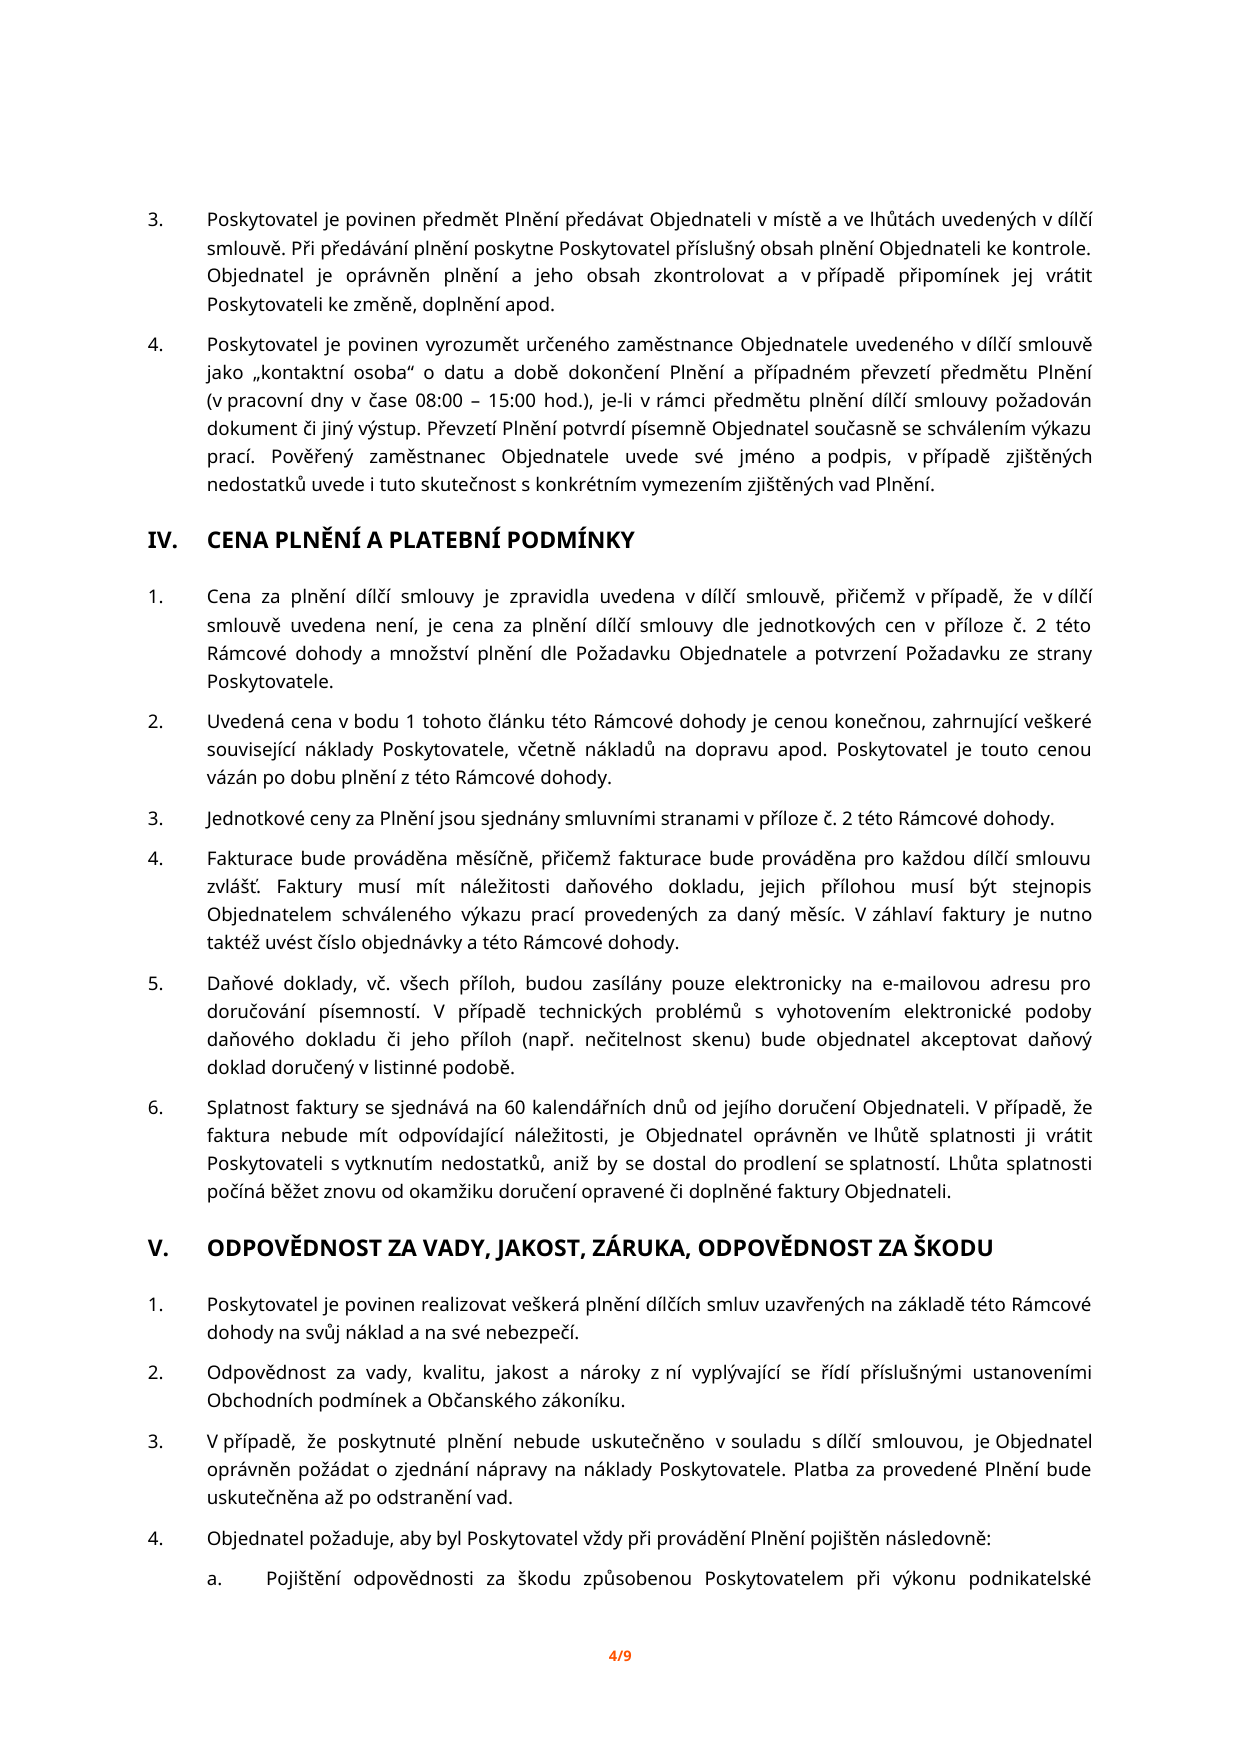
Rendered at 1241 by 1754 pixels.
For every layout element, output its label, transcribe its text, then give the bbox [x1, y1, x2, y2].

list Poskytovatel je povinen realizovat veškerá plnění dílčích smluv uzavřených na základě této Rámcové dohody na svůj náklad a na své nebezpečí. [148, 1291, 1093, 1345]
text CENA PLNĚNÍ A PLATEBNÍ PODMÍNKY [148, 524, 1093, 556]
text Jednotkové ceny za Plnění jsou sjednány smluvními stranami v příloze č. 2 této Rámcové dohody. [148, 805, 1093, 831]
text Daňové doklady, vč. všech příloh, budou zasílány pouze elektronicky na e-mailovou adresu pro doručování písemností. V případě technických problémů s vyhotovením elektronické podoby daňového dokladu či jeho příloh (např. nečitelnost skenu) bude objednatel akceptovat daňový doklad doručený v listinné podobě. [148, 970, 1093, 1080]
text Fakturace bude prováděna měsíčně, přičemž fakturace bude prováděna pro každou dílčí smlouvu zvlášť. Faktury musí mít náležitosti daňového dokladu, jejich přílohou musí být stejnopis Objednatelem schváleného výkazu prací provedených za daný měsíc. V záhlaví faktury je nutno taktéž uvést číslo objednávky a této Rámcové dohody. [148, 846, 1093, 955]
text V případě, že poskytnuté plnění nebude uskutečněno v souladu s dílčí smlouvou, je Objednatel oprávněn požádat o zjednání nápravy na náklady Poskytovatele. Platba za provedené Plnění bude uskutečněna až po odstranění vad. [148, 1428, 1093, 1510]
text Poskytovatel je povinen vyrozumět určeného zaměstnance Objednatele uvedeného v dílčí smlouvě jako „kontaktní osoba“ o datu a době dokončení Plnění a případném převzetí předmětu Plnění (v pracovní dny v čase 08:00 – 15:00 hod.), je-li v rámci předmětu plnění dílčí smlouvy požadován dokument či jiný výstup. Převzetí Plnění potvrdí písemně Objednatel současně se schválením výkazu prací. Pověřený zaměstnanec Objednatele uvede své jméno a podpis, v případě zjištěných nedostatků uvede i tuto skutečnost s konkrétním vymezením zjištěných vad Plnění. [148, 331, 1093, 497]
text ODPOVĚDNOST ZA VADY, JAKOST, ZÁRUKA, ODPOVĚDNOST ZA ŠKODU [148, 1232, 1093, 1263]
text Splatnost faktury se sjednává na 60 kalendářních dnů od jejího doručení Objednateli. V případě, že faktura nebude mít odpovídající náležitosti, je Objednatel oprávněn ve lhůtě splatnosti ji vrátit Poskytovateli s vytknutím nedostatků, aniž by se dostal do prodlení se splatností. Lhůta splatnosti počíná běžet znovu od okamžiku doručení opravené či doplněné faktury Objednateli. [148, 1095, 1093, 1204]
text Objednatel požaduje, aby byl Poskytovatel vždy při provádění Plnění pojištěn následovně: [148, 1525, 1093, 1550]
text Uvedená cena v bodu 1 tohoto článku této Rámcové dohody je cenou konečnou, zahrnující veškeré související náklady Poskytovatele, včetně nákladů na dopravu apod. Poskytovatel je touto cenou vázán po dobu plnění z této Rámcové dohody. [148, 708, 1093, 790]
list Cena za plnění dílčí smlouvy je zpravidla uvedena v dílčí smlouvě, přičemž v případě, že v dílčí smlouvě uvedena není, je cena za plnění dílčí smlouvy dle jednotkových cen v příloze č. 2 této Rámcové dohody a množství plnění dle Požadavku Objednatele a potvrzení Požadavku ze strany Poskytovatele. [148, 584, 1093, 693]
text Odpovědnost za vady, kvalitu, jakost a nároky z ní vyplývající se řídí příslušnými ustanoveními Obchodních podmínek a Občanského zákoníku. [148, 1360, 1093, 1413]
text Poskytovatel je povinen předmět Plnění předávat Objednateli v místě a ve lhůtách uvedených v dílčí smlouvě. Při předávání plnění poskytne Poskytovatel příslušný obsah plnění Objednateli ke kontrole. Objednatel je oprávněn plnění a jeho obsah zkontrolovat a v případě připomínek jej vrátit Poskytovateli ke změně, doplnění apod. [148, 207, 1093, 316]
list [207, 1565, 1093, 1591]
